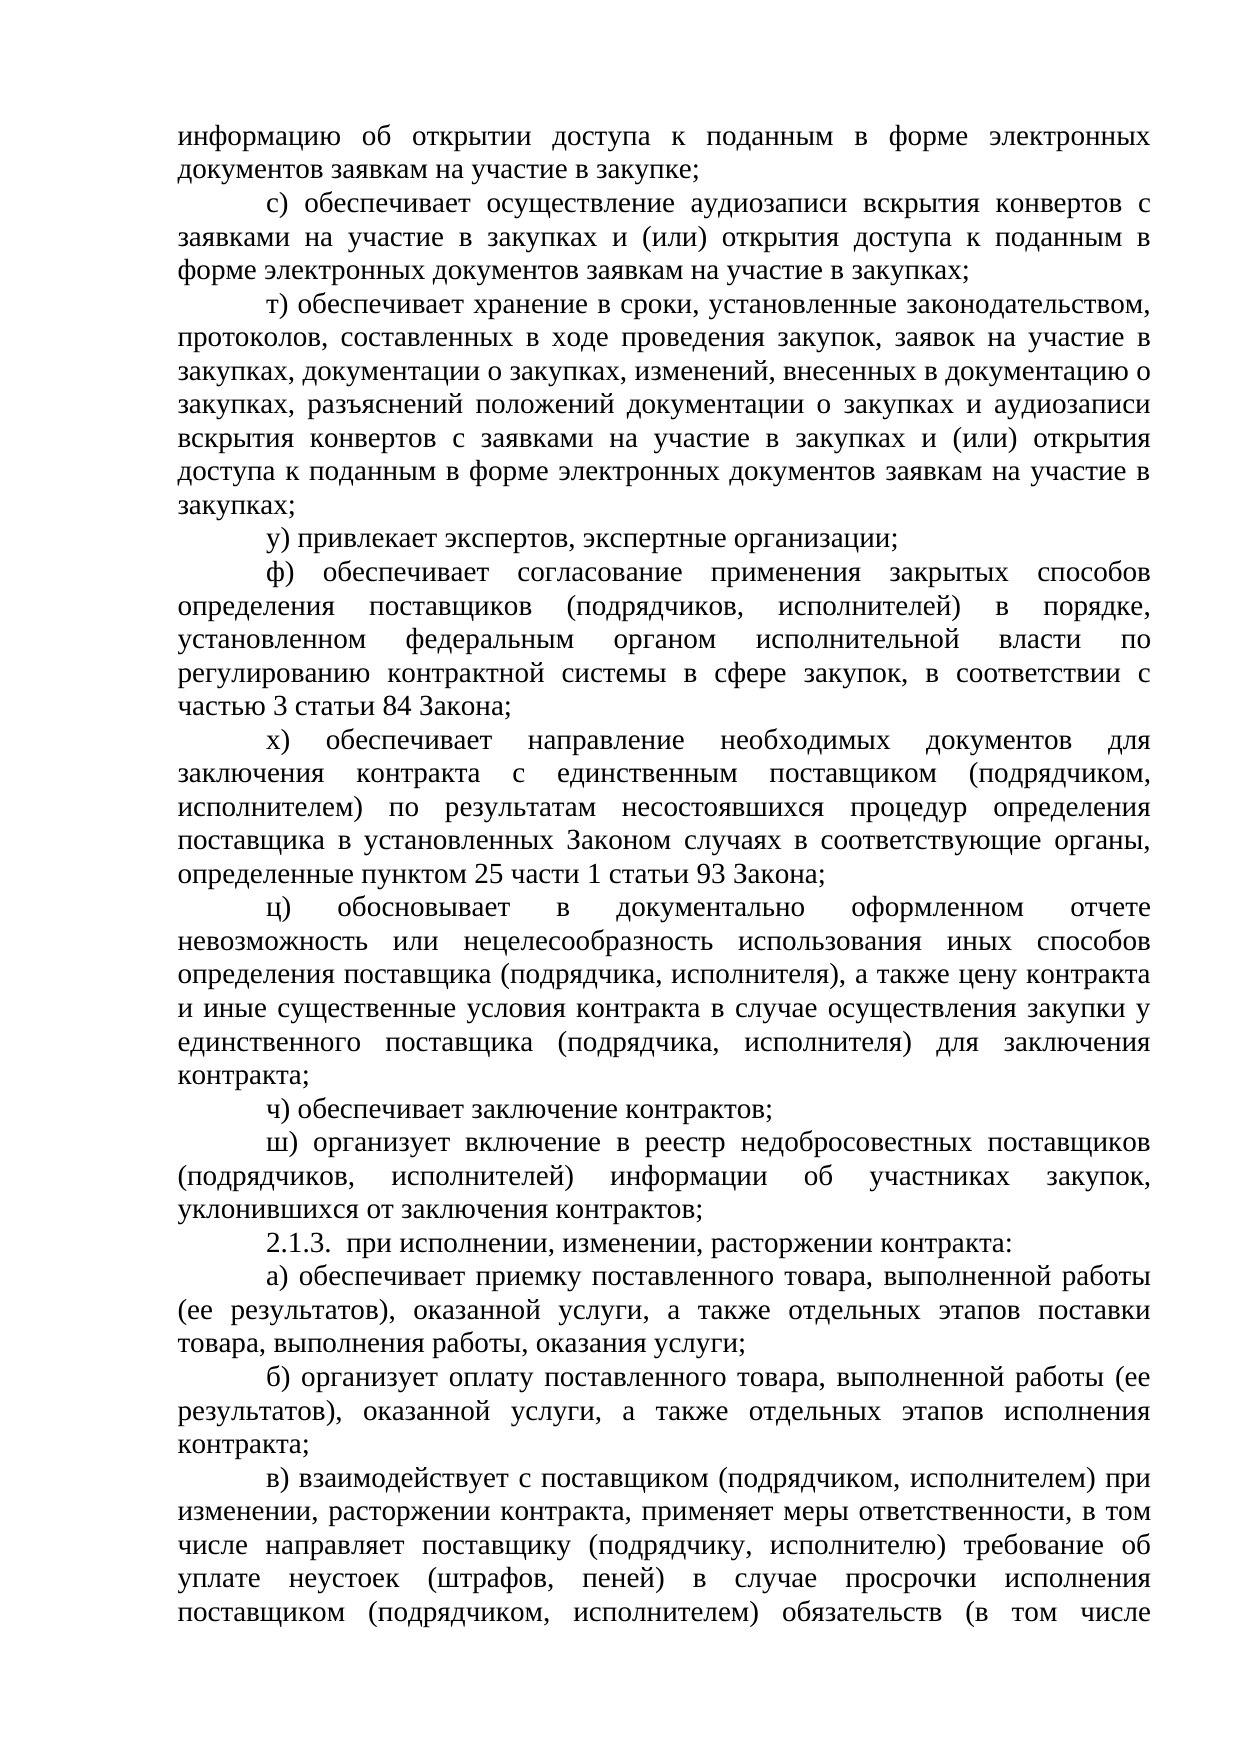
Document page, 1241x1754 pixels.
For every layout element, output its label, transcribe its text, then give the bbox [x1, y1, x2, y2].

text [177, 1460, 1152, 1627]
text с) обеспечивает осуществление аудиозаписи вскрытия конвертов с заявками на участие в закупках и (или) открытия доступа к поданным в форме электронных документов заявкам на участие в закупках; [177, 185, 1152, 286]
text б) организует оплату поставленного товара, выполненной работы (ее результатов), оказанной услуги, а также отдельных этапов исполнения контракта; [177, 1359, 1152, 1460]
text ч) обеспечивает заключение контрактов; [177, 1091, 1152, 1124]
text у) привлекает экспертов, экспертные организации; [177, 521, 1152, 554]
text ц) обосновывает в документально оформленном отчете невозможность или нецелесообразность использования иных способов определения поставщика (подрядчика, исполнителя), а также цену контракта и иные существенные условия контракта в случае осуществления закупки у единственного поставщика (подрядчика, исполнителя) для заключения контракта; [177, 889, 1152, 1091]
text ф) обеспечивает согласование применения закрытых способов определения поставщиков (подрядчиков, исполнителей) в порядке, установленном федеральным органом исполнительной власти по регулированию контрактной системы в сфере закупок, в соответствии с частью 3 статьи 84 Закона; [177, 554, 1152, 722]
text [177, 118, 1152, 185]
text 2.1.3. при исполнении, изменении, расторжении контракта: [177, 1225, 1152, 1258]
text а) обеспечивает приемку поставленного товара, выполненной работы (ее результатов), оказанной услуги, а также отдельных этапов поставки товара, выполнения работы, оказания услуги; [177, 1258, 1152, 1359]
text ш) организует включение в реестр недобросовестных поставщиков (подрядчиков, исполнителей) информации об участниках закупок, уклонившихся от заключения контрактов; [177, 1124, 1152, 1225]
text х) обеспечивает направление необходимых документов для заключения контракта с единственным поставщиком (подрядчиком, исполнителем) по результатам несостоявшихся процедур определения поставщика в установленных Законом случаях в соответствующие органы, определенные пунктом 25 части 1 статьи 93 Закона; [177, 722, 1152, 889]
text т) обеспечивает хранение в сроки, установленные законодательством, протоколов, составленных в ходе проведения закупок, заявок на участие в закупках, документации о закупках, изменений, внесенных в документацию о закупках, разъяснений положений документации о закупках и аудиозаписи вскрытия конвертов с заявками на участие в закупках и (или) открытия доступа к поданным в форме электронных документов заявкам на участие в закупках; [177, 286, 1152, 521]
